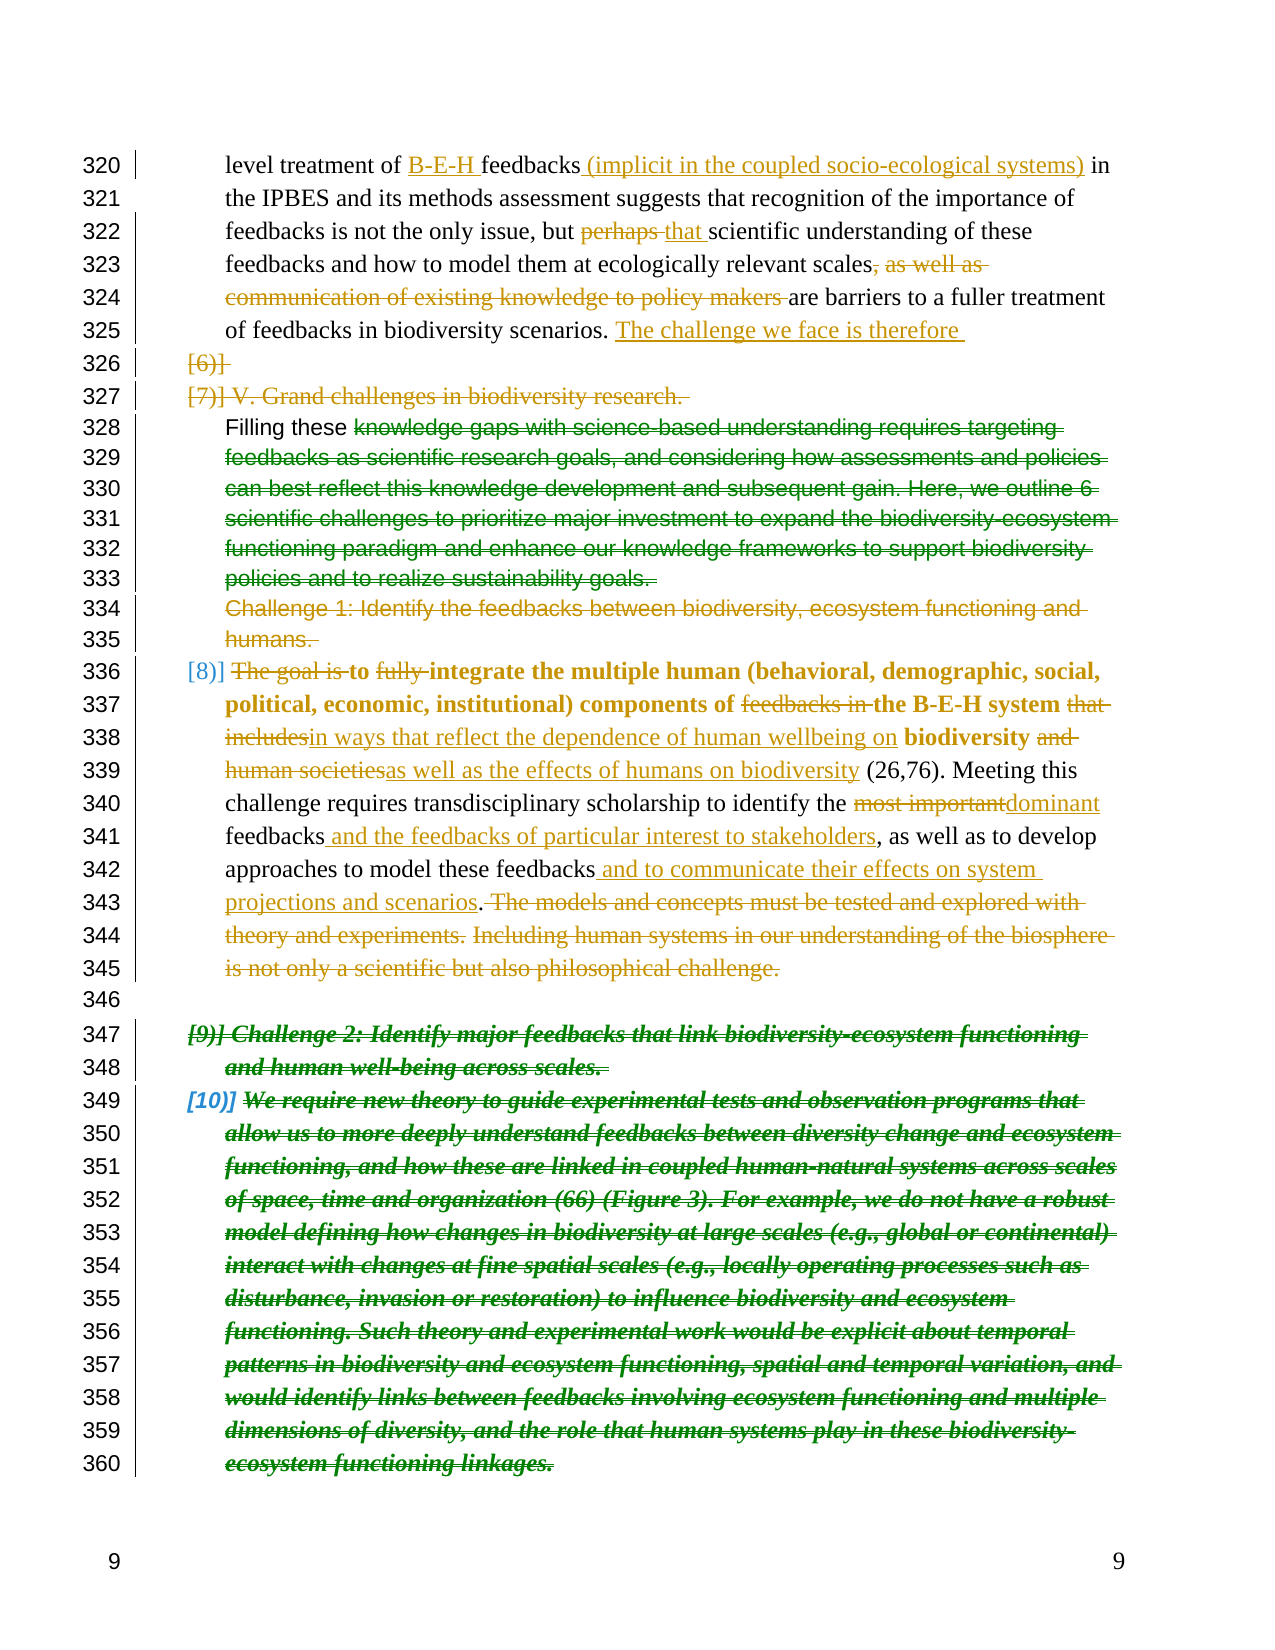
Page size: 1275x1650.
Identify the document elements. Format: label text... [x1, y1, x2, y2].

list to integrate the multiple human (behavioral, demographic, social, political, economic, institutional) components of the B-E-H system biodiversity (26,76). Meeting this challenge requires transdisciplinary scholarship to identify the feedbacks, as well as to develop approaches to model these feedbacks. [187, 656, 1125, 982]
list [187, 150, 1125, 344]
